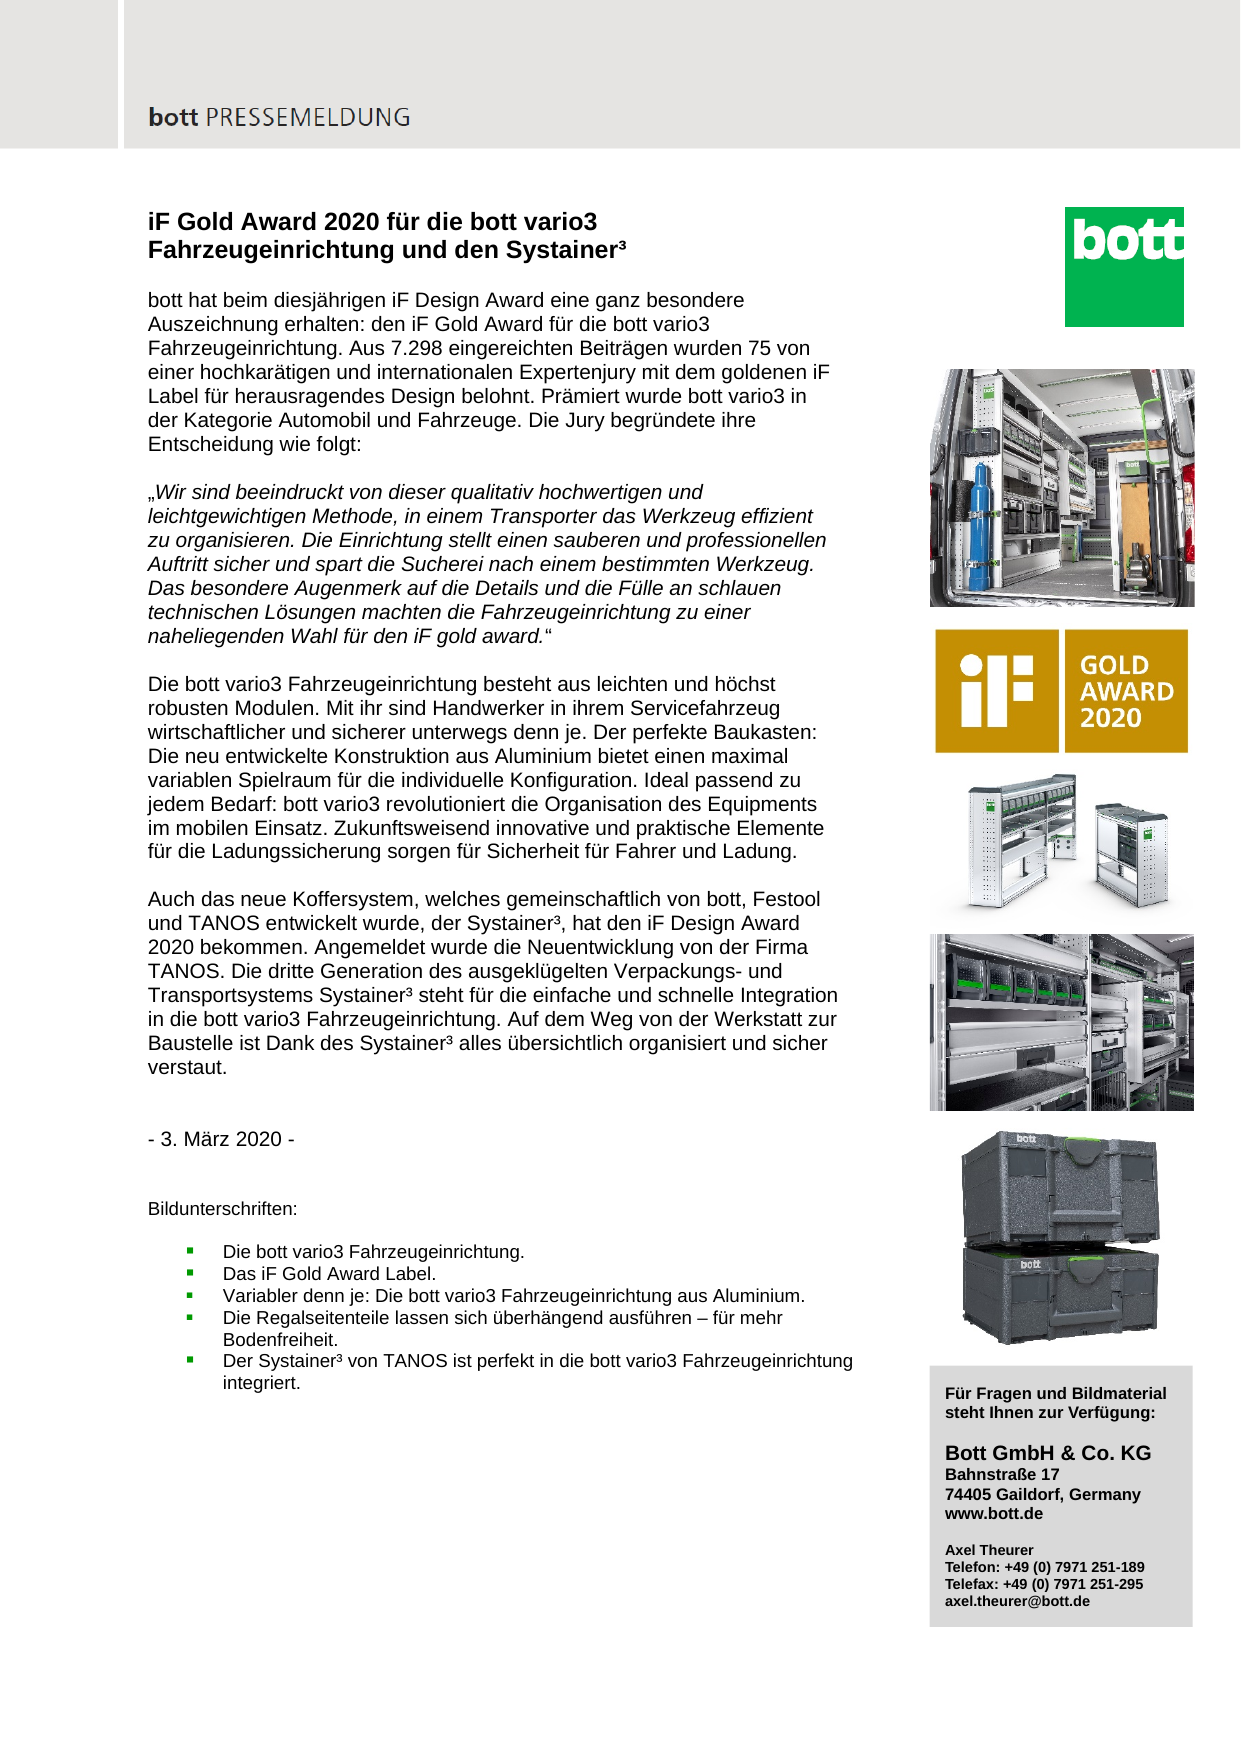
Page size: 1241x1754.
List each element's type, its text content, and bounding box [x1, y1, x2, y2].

picture [0, 0, 1241, 329]
list Die bott vario3 Fahrzeugeinrichtung. [185, 1241, 886, 1263]
picture [951, 1117, 1175, 1359]
picture [930, 369, 1195, 607]
picture [929, 623, 1194, 932]
list Der Systainer³ von TANOS ist perfekt in die bott vario3 Fahrzeugeinrichtung integriert. [185, 1350, 886, 1394]
list Variabler denn je: Die bott vario3 Fahrzeugeinrichtung aus Aluminium. [185, 1285, 886, 1307]
text Auch das neue Koffersystem, welches gemeinschaftlich von bott, Festool und TANOS entwickelt wurde, der Systainer³, hat den iF Design Award 2020 bekommen. Angemeldet wurde die Neuentwicklung von der Firma TANOS. Die dritte Generation des ausgeklügelten Verpackungs- und Transportsystems Systainer³ steht für die einfache und schnelle Integration in die bott vario3 Fahrzeugeinrichtung. Auf dem Weg von der Werkstatt zur Baustelle ist Dank des Systainer³ alles übersichtlich organisiert und sicher verstaut. [148, 887, 842, 1079]
text „Wir sind beeindruckt von dieser qualitativ hochwertigen und leichtgewichtigen Methode, in einem Transporter das Werkzeug effizient zu organisieren. Die Einrichtung stellt einen sauberen und professionellen Auftritt sicher und spart die Sucherei nach einem bestimmten Werkzeug. Das besondere Augenmerk auf die Details und die Fülle an schlauen technischen Lösungen machten die Fahrzeugeinrichtung zu einer naheliegenden Wahl für den iF gold award.“ [148, 480, 842, 648]
list Das iF Gold Award Label. [185, 1263, 886, 1285]
text iF Gold Award 2020 für die bott vario3 Fahrzeugeinrichtung und den Systainer³ [148, 207, 842, 264]
text - 3. März 2020 - [148, 1127, 842, 1151]
text Die bott vario3 Fahrzeugeinrichtung besteht aus leichten und höchst robusten Modulen. Mit ihr sind Handwerker in ihrem Servicefahrzeug wirtschaftlicher und sicherer unterwegs denn je. Der perfekte Baukasten: Die neu entwickelte Konstruktion aus Aluminium bietet einen maximal variablen Spielraum für die individuelle Konfiguration. Ideal passend zu jedem Bedarf: bott vario3 revolutioniert die Organisation des Equipments im mobilen Einsatz. Zukunftsweisend innovative und praktische Elemente für die Ladungssicherung sorgen für Sicherheit für Fahrer und Ladung. [148, 672, 842, 863]
text Bildunterschriften: [148, 1198, 1093, 1219]
text bott hat beim diesjährigen iF Design Award eine ganz besondere Auszeichnung erhalten: den iF Gold Award für die bott vario3 Fahrzeugeinrichtung. Aus 7.298 eingereichten Beiträgen wurden 75 von einer hochkarätigen und internationalen Expertenjury mit dem goldenen iF Label für herausragendes Design belohnt. Prämiert wurde bott vario3 in der Kategorie Automobil und Fahrzeuge. Die Jury begründete ihre Entscheidung wie folgt: [148, 288, 842, 456]
list Die Regalseitenteile lassen sich überhängend ausführen – für mehr Bodenfreiheit. [185, 1307, 886, 1350]
picture [929, 934, 1194, 1111]
